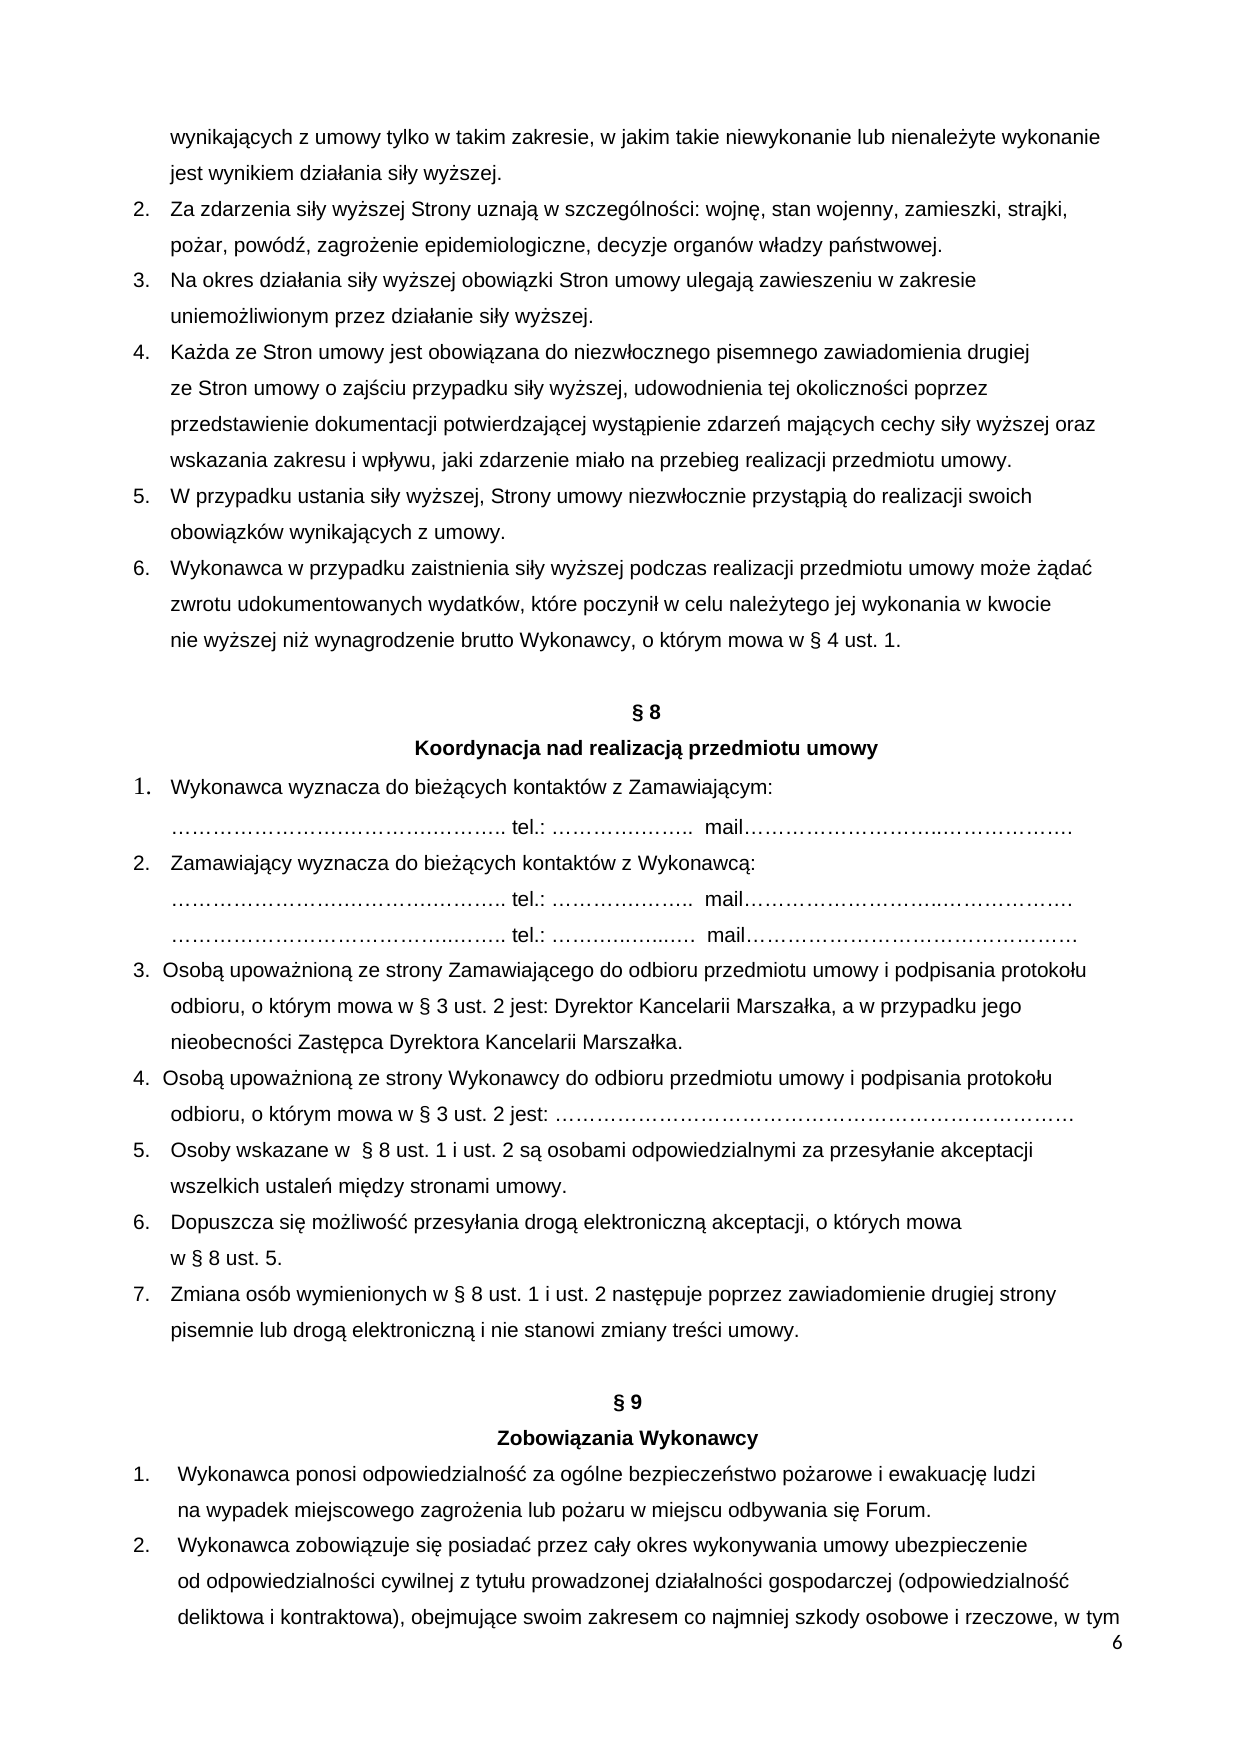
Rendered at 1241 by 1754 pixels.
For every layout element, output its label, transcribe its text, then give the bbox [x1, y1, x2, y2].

list Zamawiający wyznacza do bieżących kontaktów z Wykonawcą: [133, 851, 1122, 874]
text …………………………………..…….. tel.: …….…..…...…. mail………………………………………… [170, 922, 1122, 946]
list Wykonawca wyznacza do bieżących kontaktów z Zamawiającym: [133, 771, 1122, 800]
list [133, 1533, 1122, 1629]
text wynikających z umowy tylko w takim zakresie, w jakim takie niewykonanie lub nienależyte wykonanie jest wynikiem działania siły wyższej. [170, 124, 1122, 184]
list Na okres działania siły wyższej obowiązki Stron umowy ulegają zawieszeniu w zakresie uniemożliwionym przez działanie siły wyższej. [133, 268, 1122, 328]
list Każda ze Stron umowy jest obowiązana do niezwłocznego pisemnego zawiadomienia drugiej ze Stron umowy o zajściu przypadku siły wyższej, udowodnienia tej okoliczności poprzez przedstawienie dokumentacji potwierdzającej wystąpienie zdarzeń mających cechy siły wyższej oraz wskazania zakresu i wpływu, jaki zdarzenie miało na przebieg realizacji przedmiotu umowy. [133, 340, 1122, 472]
list Dopuszcza się możliwość przesyłania drogą elektroniczną akceptacji, o których mowa w § 8 ust. 5. [133, 1210, 1122, 1270]
list Zmiana osób wymienionych w § 8 ust. 1 i ust. 2 następuje poprzez zawiadomienie drugiej strony pisemnie lub drogą elektroniczną i nie stanowi zmiany treści umowy. [133, 1282, 1122, 1342]
text Zobowiązania Wykonawcy [133, 1426, 1122, 1449]
text Koordynacja nad realizacją przedmiotu umowy [170, 736, 1122, 759]
text § 9 [133, 1389, 1122, 1413]
list Osobą upoważnioną ze strony Zamawiającego do odbioru przedmiotu umowy i podpisania protokołu odbioru, o którym mowa w § 3 ust. 2 jest: Dyrektor Kancelarii Marszałka, a w przypadku jego nieobecności Zastępca Dyrektora Kancelarii Marszałka. [133, 958, 1122, 1054]
text …………………….………….……….. tel.: ………….…….. mail………………………..………………. [170, 886, 1122, 910]
text § 8 [170, 699, 1122, 723]
list W przypadku ustania siły wyższej, Strony umowy niezwłocznie przystąpią do realizacji swoich obowiązków wynikających z umowy. [133, 484, 1122, 544]
list Za zdarzenia siły wyższej Strony uznają w szczególności: wojnę, stan wojenny, zamieszki, strajki, pożar, powódź, zagrożenie epidemiologiczne, decyzje organów władzy państwowej. [133, 196, 1122, 256]
list Wykonawca w przypadku zaistnienia siły wyższej podczas realizacji przedmiotu umowy może żądać zwrotu udokumentowanych wydatków, które poczynił w celu należytego jej wykonania w kwocie nie wyższej niż wynagrodzenie brutto Wykonawcy, o którym mowa w § 4 ust. 1. [133, 556, 1122, 652]
list Osobą upoważnioną ze strony Wykonawcy do odbioru przedmiotu umowy i podpisania protokołu odbioru, o którym mowa w § 3 ust. 2 jest: ………………………………………………………………… [133, 1066, 1122, 1126]
list Osoby wskazane w § 8 ust. 1 i ust. 2 są osobami odpowiedzialnymi za przesyłanie akceptacji wszelkich ustaleń między stronami umowy. [133, 1138, 1122, 1198]
list Wykonawca ponosi odpowiedzialność za ogólne bezpieczeństwo pożarowe i ewakuację ludzi na wypadek miejscowego zagrożenia lub pożaru w miejscu odbywania się Forum. [133, 1461, 1122, 1521]
text …………………….………….……….. tel.: ………….…….. mail………………………..………………. [170, 814, 1122, 838]
